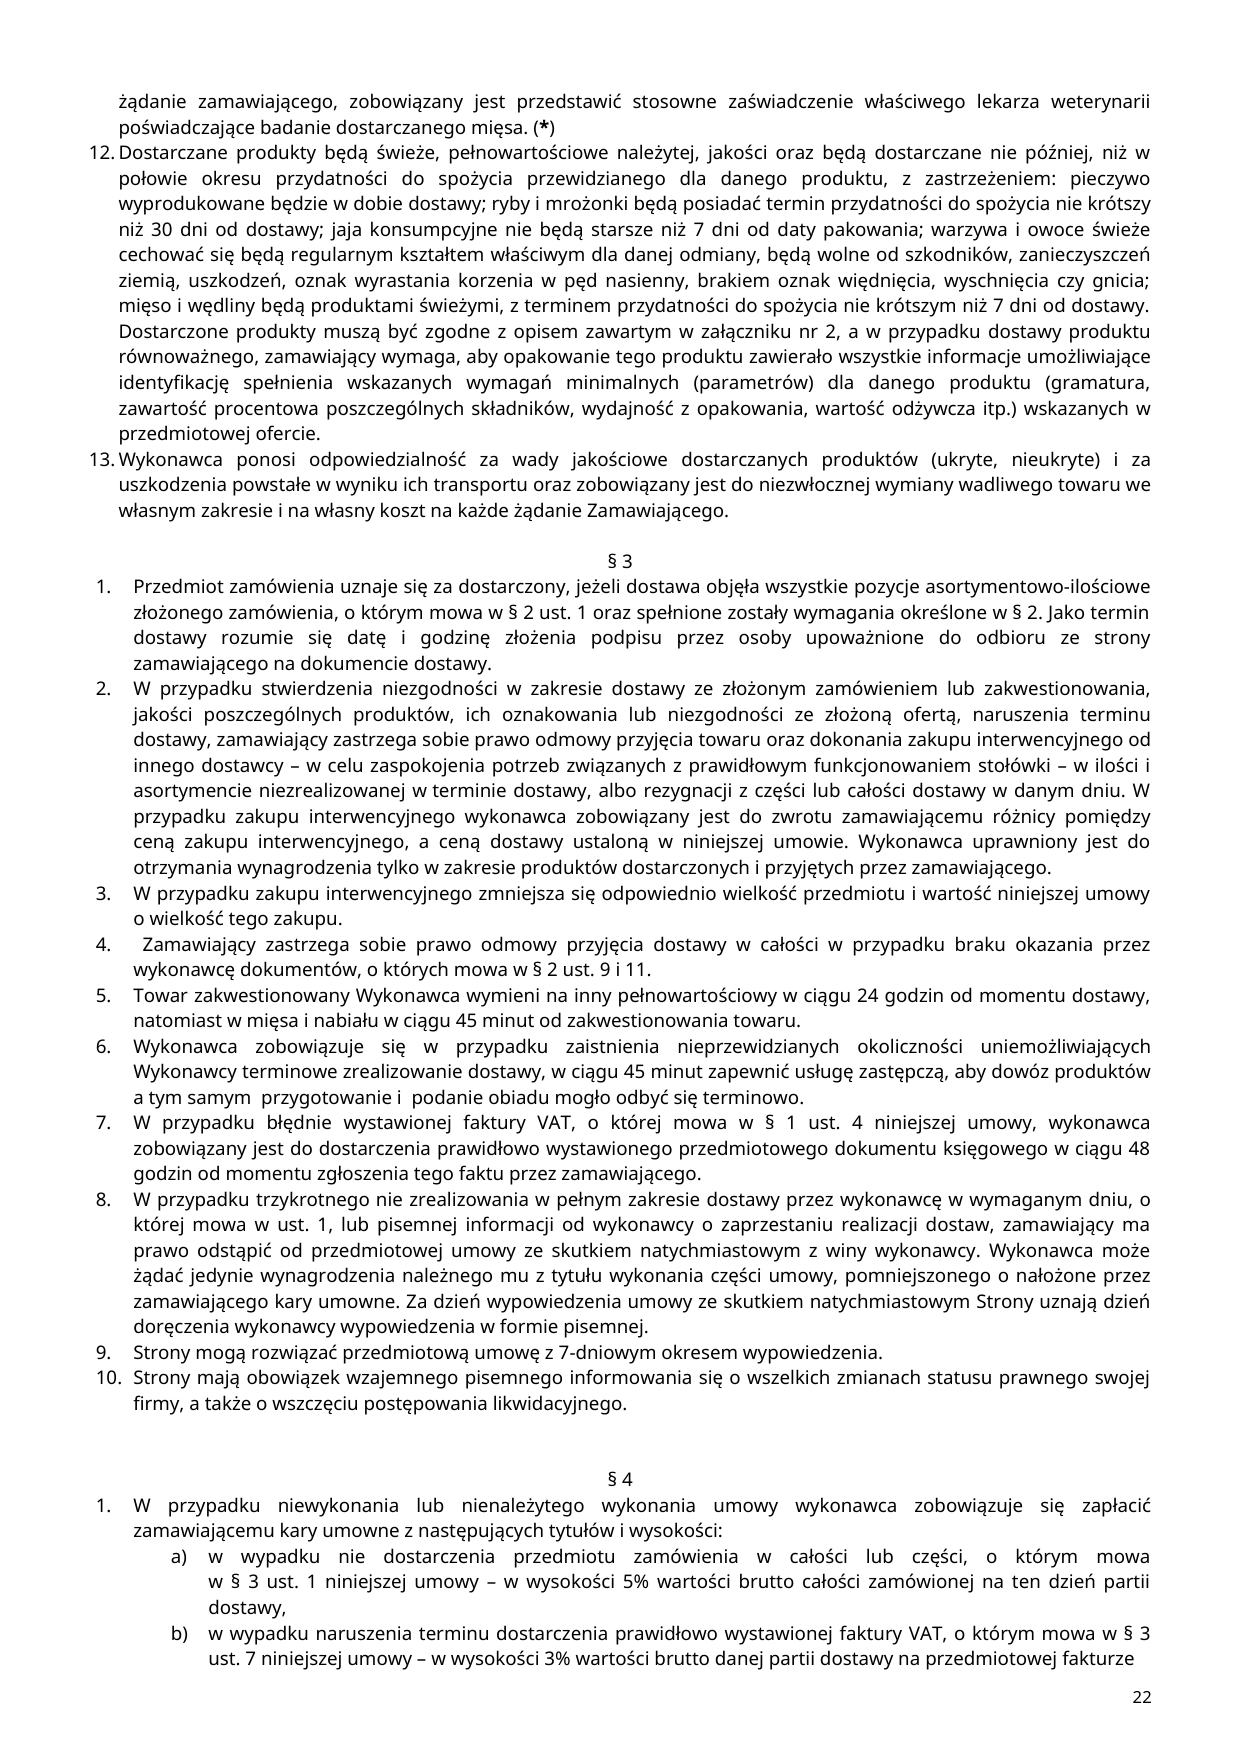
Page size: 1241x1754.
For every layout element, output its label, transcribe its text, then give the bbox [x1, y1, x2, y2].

text § 4 [89, 1467, 1152, 1492]
list Zamawiający zastrzega sobie prawo odmowy przyjęcia dostawy w całości w przypadku braku okazania przez wykonawcę dokumentów, o których mowa w § 2 ust. 9 i 11. [96, 931, 1152, 982]
list Wykonawca ponosi odpowiedzialność za wady jakościowe dostarczanych produktów (ukryte, nieukryte) i za uszkodzenia powstałe w wyniku ich transportu oraz zobowiązany jest do niezwłocznej wymiany wadliwego towaru we własnym zakresie i na własny koszt na każde żądanie Zamawiającego. [89, 446, 1152, 522]
list Dostarczane produkty będą świeże, pełnowartościowe należytej, jakości oraz będą dostarczane nie później, niż w połowie okresu przydatności do spożycia przewidzianego dla danego produktu, z zastrzeżeniem: pieczywo wyprodukowane będzie w dobie dostawy; ryby i mrożonki będą posiadać termin przydatności do spożycia nie krótszy niż 30 dni od dostawy; jaja konsumpcyjne nie będą starsze niż 7 dni od daty pakowania; warzywa i owoce świeże cechować się będą regularnym kształtem właściwym dla danej odmiany, będą wolne od szkodników, zanieczyszczeń ziemią, uszkodzeń, oznak wyrastania korzenia w pęd nasienny, brakiem oznak więdnięcia, wyschnięcia czy gnicia; mięso i wędliny będą produktami świeżymi, z terminem przydatności do spożycia nie krótszym niż 7 dni od dostawy. Dostarczone produkty muszą być zgodne z opisem zawartym w załączniku nr 2, a w przypadku dostawy produktu równoważnego, zamawiający wymaga, aby opakowanie tego produktu zawierało wszystkie informacje umożliwiające identyfikację spełnienia wskazanych wymagań minimalnych (parametrów) dla danego produktu (gramatura, zawartość procentowa poszczególnych składników, wydajność z opakowania, wartość odżywcza itp.) wskazanych w przedmiotowej ofercie. [89, 140, 1152, 446]
list W przypadku błędnie wystawionej faktury VAT, o której mowa w § 1 ust. 4 niniejszej umowy, wykonawca zobowiązany jest do dostarczenia prawidłowo wystawionego przedmiotowego dokumentu księgowego w ciągu 48 godzin od momentu zgłoszenia tego faktu przez zamawiającego. [96, 1109, 1152, 1186]
list Towar zakwestionowany Wykonawca wymieni na inny pełnowartościowy w ciągu 24 godzin od momentu dostawy, natomiast w mięsa i nabiału w ciągu 45 minut od zakwestionowania towaru. [96, 982, 1152, 1033]
list w wypadku naruszenia terminu dostarczenia prawidłowo wystawionej faktury VAT, o którym mowa w § 3 ust. 7 niniejszej umowy – w wysokości 3% wartości brutto danej partii dostawy na przedmiotowej fakturze [171, 1620, 1152, 1671]
list W przypadku niewykonania lub nienależytego wykonania umowy wykonawca zobowiązuje się zapłacić zamawiającemu kary umowne z następujących tytułów i wysokości: [96, 1492, 1152, 1543]
list W przypadku zakupu interwencyjnego zmniejsza się odpowiednio wielkość przedmiotu i wartość niniejszej umowy o wielkość tego zakupu. [96, 880, 1152, 931]
list Strony mogą rozwiązać przedmiotową umowę z 7-dniowym okresem wypowiedzenia. [96, 1339, 1152, 1365]
text § 3 [89, 548, 1152, 573]
list Strony mają obowiązek wzajemnego pisemnego informowania się o wszelkich zmianach statusu prawnego swojej firmy, a także o wszczęciu postępowania likwidacyjnego. [96, 1365, 1152, 1416]
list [89, 89, 1152, 140]
list W przypadku stwierdzenia niezgodności w zakresie dostawy ze złożonym zamówieniem lub zakwestionowania, jakości poszczególnych produktów, ich oznakowania lub niezgodności ze złożoną ofertą, naruszenia terminu dostawy, zamawiający zastrzega sobie prawo odmowy przyjęcia towaru oraz dokonania zakupu interwencyjnego od innego dostawcy – w celu zaspokojenia potrzeb związanych z prawidłowym funkcjonowaniem stołówki – w ilości i asortymencie niezrealizowanej w terminie dostawy, albo rezygnacji z części lub całości dostawy w danym dniu. W przypadku zakupu interwencyjnego wykonawca zobowiązany jest do zwrotu zamawiającemu różnicy pomiędzy ceną zakupu interwencyjnego, a ceną dostawy ustaloną w niniejszej umowie. Wykonawca uprawniony jest do otrzymania wynagrodzenia tylko w zakresie produktów dostarczonych i przyjętych przez zamawiającego. [96, 676, 1152, 880]
list Przedmiot zamówienia uznaje się za dostarczony, jeżeli dostawa objęła wszystkie pozycje asortymentowo-ilościowe złożonego zamówienia, o którym mowa w § 2 ust. 1 oraz spełnione zostały wymagania określone w § 2. Jako termin dostawy rozumie się datę i godzinę złożenia podpisu przez osoby upoważnione do odbioru ze strony zamawiającego na dokumencie dostawy. [96, 573, 1152, 676]
list W przypadku trzykrotnego nie zrealizowania w pełnym zakresie dostawy przez wykonawcę w wymaganym dniu, o której mowa w ust. 1, lub pisemnej informacji od wykonawcy o zaprzestaniu realizacji dostaw, zamawiający ma prawo odstąpić od przedmiotowej umowy ze skutkiem natychmiastowym z winy wykonawcy. Wykonawca może żądać jedynie wynagrodzenia należnego mu z tytułu wykonania części umowy, pomniejszonego o nałożone przez zamawiającego kary umowne. Za dzień wypowiedzenia umowy ze skutkiem natychmiastowym Strony uznają dzień doręczenia wykonawcy wypowiedzenia w formie pisemnej. [96, 1186, 1152, 1339]
list w wypadku nie dostarczenia przedmiotu zamówienia w całości lub części, o którym mowa w § 3 ust. 1 niniejszej umowy – w wysokości 5% wartości brutto całości zamówionej na ten dzień partii dostawy, [171, 1543, 1152, 1620]
list Wykonawca zobowiązuje się w przypadku zaistnienia nieprzewidzianych okoliczności uniemożliwiających Wykonawcy terminowe zrealizowanie dostawy, w ciągu 45 minut zapewnić usługę zastępczą, aby dowóz produktów a tym samym przygotowanie i podanie obiadu mogło odbyć się terminowo. [96, 1033, 1152, 1109]
